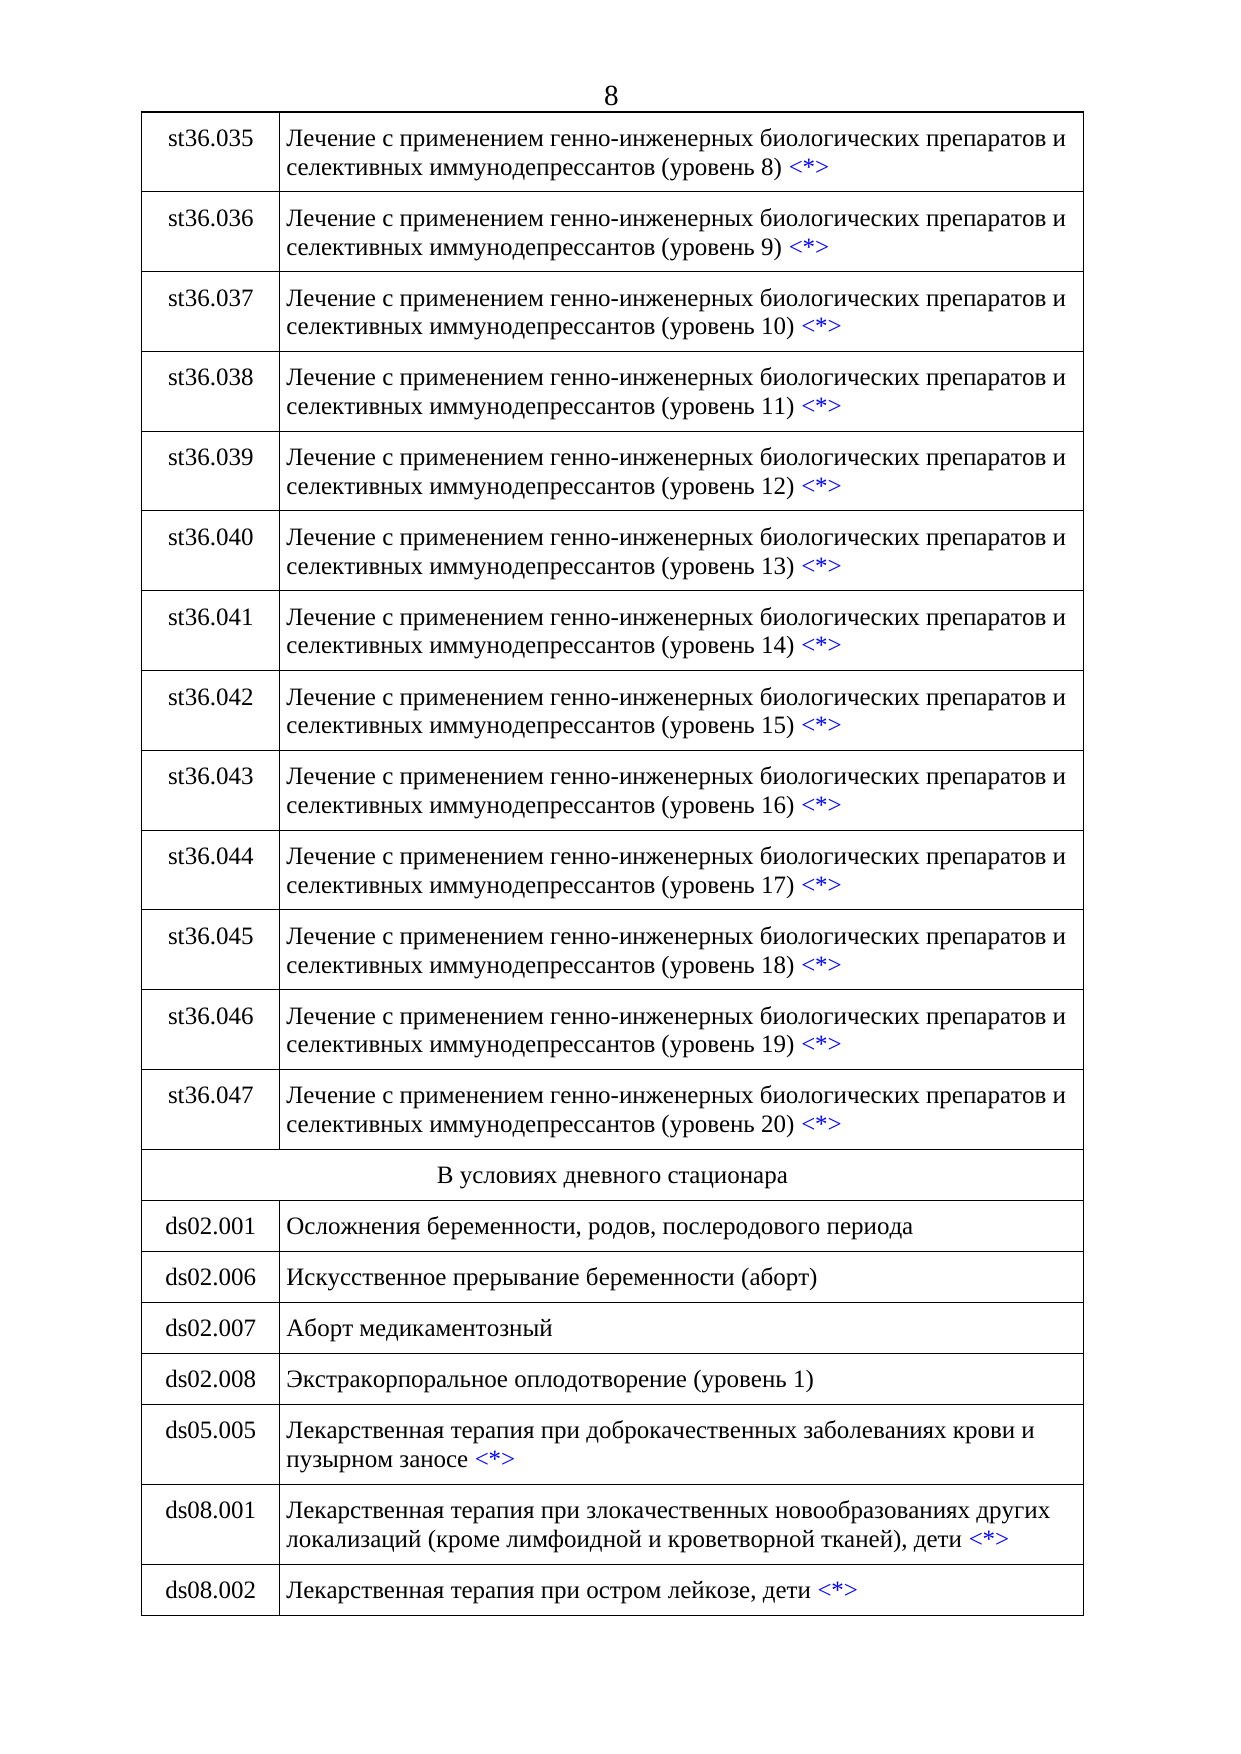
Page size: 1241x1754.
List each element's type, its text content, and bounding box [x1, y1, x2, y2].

table_cell Лечение с применением генно-инженерных биологических препаратов и селективных иммунодепрессантов (уровень 15) <*> [280, 671, 1083, 750]
table_cell Лечение с применением генно-инженерных биологических препаратов и селективных иммунодепрессантов (уровень 14) <*> [280, 591, 1083, 670]
table_cell Лечение с применением генно-инженерных биологических препаратов и селективных иммунодепрессантов (уровень 19) <*> [280, 990, 1083, 1069]
table_cell Лечение с применением генно-инженерных биологических препаратов и селективных иммунодепрессантов (уровень 11) <*> [280, 352, 1083, 431]
table_cell st36.037 [142, 272, 279, 351]
table_cell st36.043 [142, 751, 279, 829]
table_cell Лечение с применением генно-инженерных биологических препаратов и селективных иммунодепрессантов (уровень 10) <*> [280, 272, 1083, 351]
table_cell st36.042 [142, 671, 279, 750]
table_cell Лечение с применением генно-инженерных биологических препаратов и селективных иммунодепрессантов (уровень 9) <*> [280, 192, 1083, 271]
table_cell ds02.001 [142, 1201, 279, 1251]
table_cell ds08.002 [142, 1565, 279, 1614]
table_cell st36.045 [142, 910, 279, 989]
table_cell Лечение с применением генно-инженерных биологических препаратов и селективных иммунодепрессантов (уровень 12) <*> [280, 432, 1083, 510]
table_cell ds02.007 [142, 1303, 279, 1353]
table_cell Искусственное прерывание беременности (аборт) [280, 1252, 1083, 1302]
table_cell ds05.005 [142, 1405, 279, 1484]
table_cell Лечение с применением генно-инженерных биологических препаратов и селективных иммунодепрессантов (уровень 18) <*> [280, 910, 1083, 989]
table_cell ds08.001 [142, 1485, 279, 1563]
table_cell Аборт медикаментозный [280, 1303, 1083, 1353]
table_cell Экстракорпоральное оплодотворение (уровень 1) [280, 1354, 1083, 1404]
table_cell Лекарственная терапия при остром лейкозе, дети <*> [280, 1565, 1083, 1614]
table_cell Лечение с применением генно-инженерных биологических препаратов и селективных иммунодепрессантов (уровень 16) <*> [280, 751, 1083, 829]
table_cell Осложнения беременности, родов, послеродового периода [280, 1201, 1083, 1251]
table_cell st36.035 [142, 113, 279, 191]
table_cell Лечение с применением генно-инженерных биологических препаратов и селективных иммунодепрессантов (уровень 13) <*> [280, 511, 1083, 590]
table_cell st36.038 [142, 352, 279, 431]
table_cell Лечение с применением генно-инженерных биологических препаратов и селективных иммунодепрессантов (уровень 20) <*> [280, 1070, 1083, 1149]
table_cell ds02.008 [142, 1354, 279, 1404]
table_cell st36.047 [142, 1070, 279, 1149]
table_cell Лекарственная терапия при злокачественных новообразованиях других локализаций (кроме лимфоидной и кроветворной тканей), дети <*> [280, 1485, 1083, 1563]
table_cell ds02.006 [142, 1252, 279, 1302]
table_cell st36.041 [142, 591, 279, 670]
table_cell st36.046 [142, 990, 279, 1069]
table_cell st36.036 [142, 192, 279, 271]
table_cell st36.044 [142, 831, 279, 909]
table_cell st36.040 [142, 511, 279, 590]
table_cell Лекарственная терапия при доброкачественных заболеваниях крови и пузырном заносе <*> [280, 1405, 1083, 1484]
table_cell Лечение с применением генно-инженерных биологических препаратов и селективных иммунодепрессантов (уровень 8) <*> [280, 113, 1083, 191]
table_cell В условиях дневного стационара [142, 1150, 1083, 1200]
table_cell Лечение с применением генно-инженерных биологических препаратов и селективных иммунодепрессантов (уровень 17) <*> [280, 831, 1083, 909]
table_cell st36.039 [142, 432, 279, 510]
